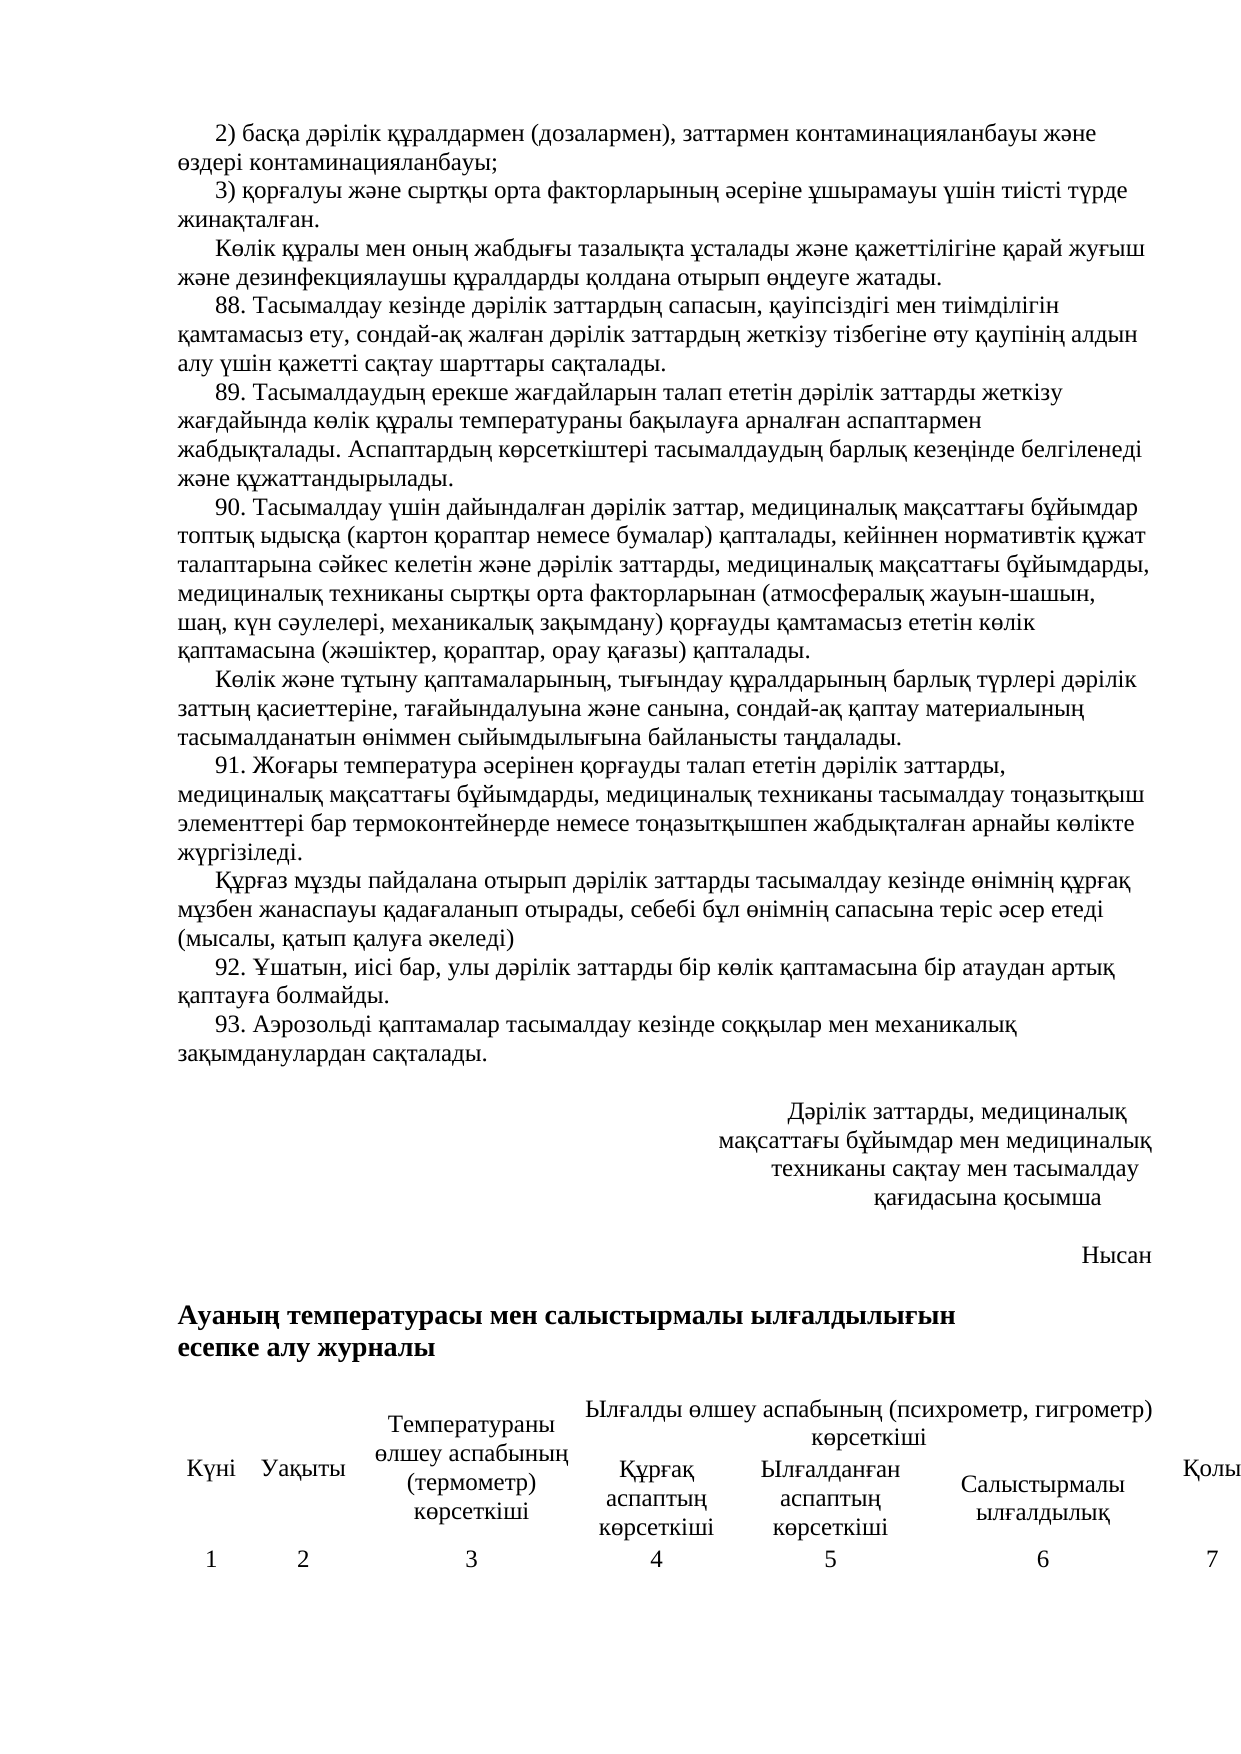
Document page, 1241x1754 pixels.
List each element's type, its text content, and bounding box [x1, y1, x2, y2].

table_cell 2 [246, 1542, 360, 1574]
table_cell 4 [583, 1542, 729, 1574]
table_cell Салыстырмалы ылғалдылық [931, 1453, 1154, 1542]
table_cell Құрғақ аспаптың көрсеткіші [583, 1453, 729, 1542]
table_cell 6 [931, 1542, 1154, 1574]
text Ауаның температурасы мен салыстырмалы ылғалдылығын есепке алу журналы [177, 1298, 1152, 1363]
table_header Күні [176, 1392, 246, 1542]
table_header Ылғалды өлшеу аспабының (психрометр, гигрометр) көрсеткіші [583, 1392, 1154, 1453]
table_cell Ылғалданған аспаптың көрсеткіші [730, 1453, 931, 1542]
table_cell 3 [360, 1542, 583, 1574]
table_header Температураны өлшеу аспабының (термометр) көрсеткіші [360, 1392, 583, 1542]
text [177, 118, 1152, 1067]
table_header Қолы [1155, 1392, 1240, 1542]
table_cell 5 [730, 1542, 931, 1574]
text Нысан [177, 1240, 1152, 1269]
text Дәрілік заттарды, медициналық мақсаттағы бұйымдар мен медициналық техниканы сақтау мен тасымалдау қағидасына қосымша [177, 1096, 1152, 1211]
table_cell 7 [1155, 1542, 1240, 1574]
table_cell 1 [176, 1542, 246, 1574]
table_header Уақыты [246, 1392, 360, 1542]
